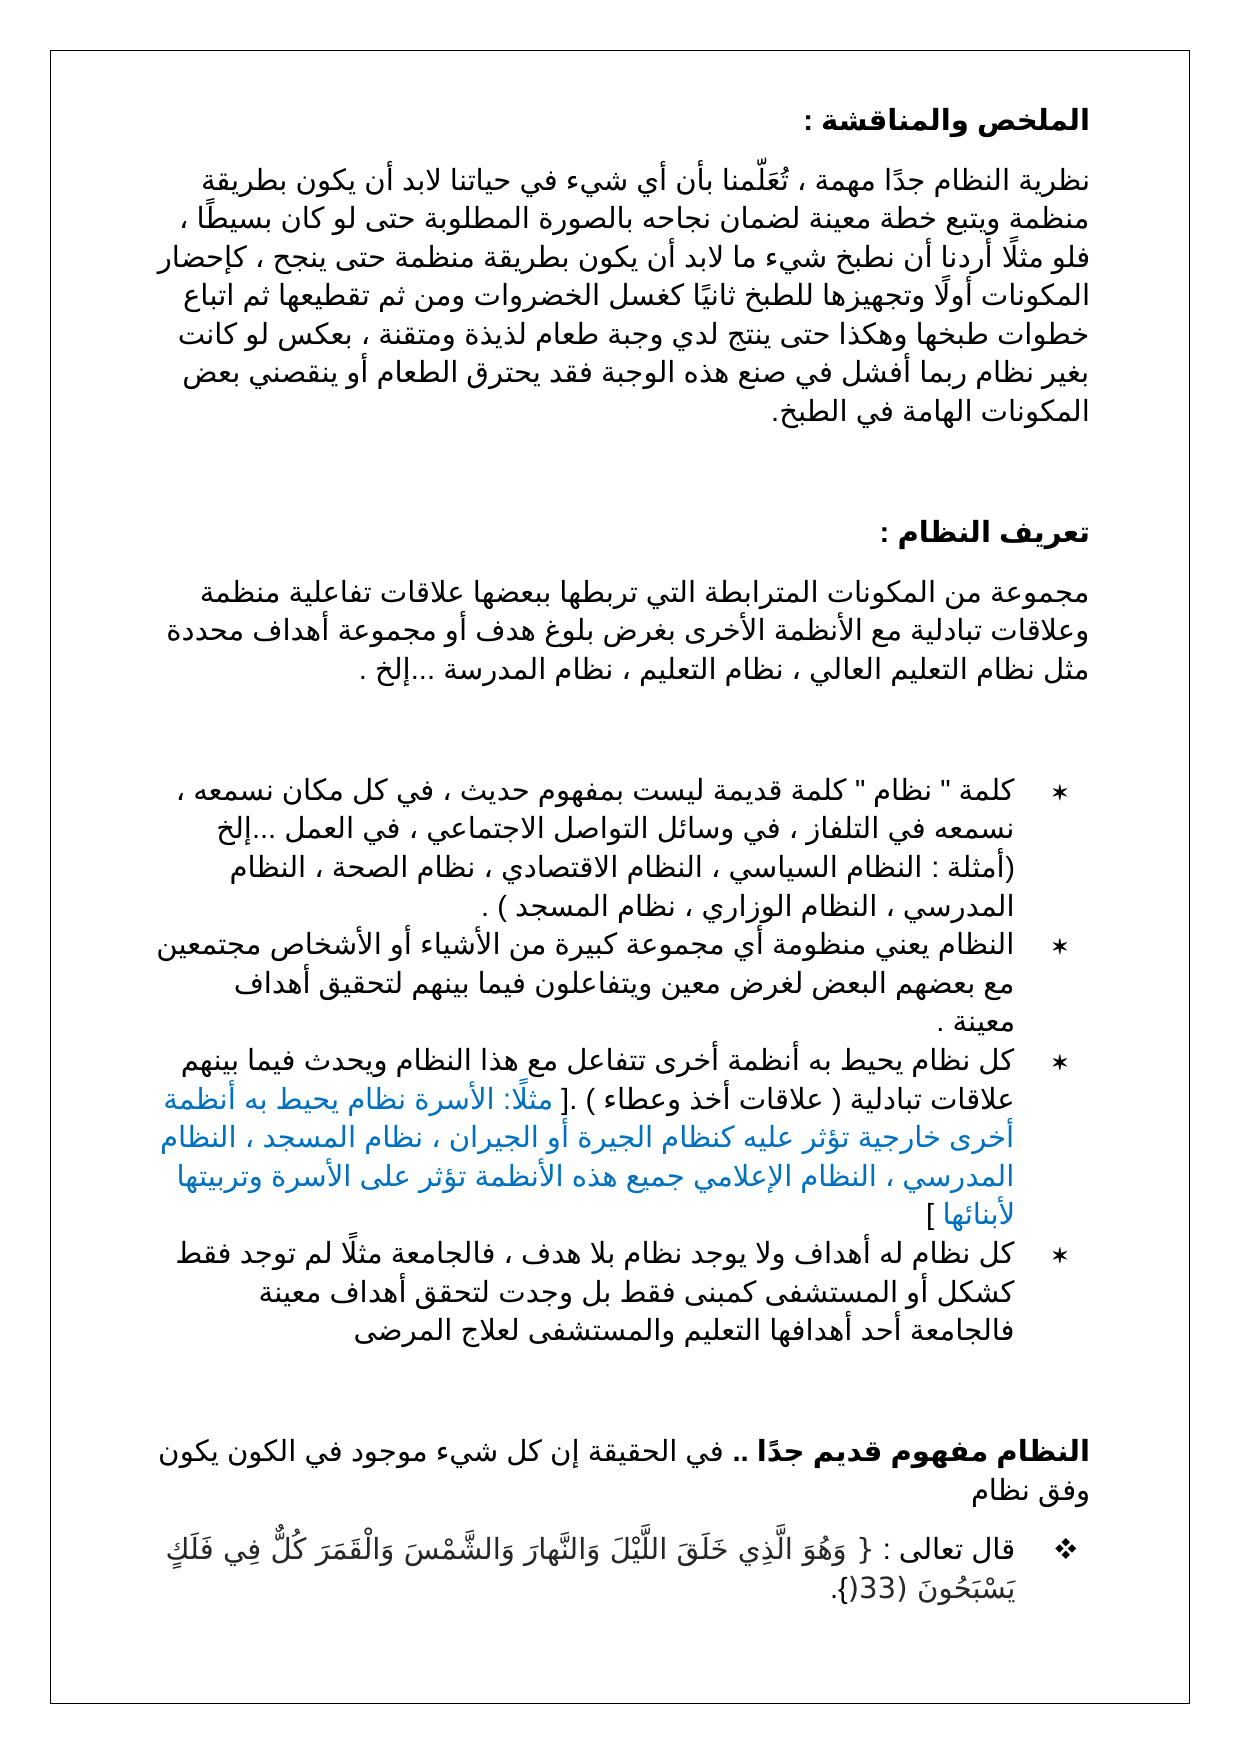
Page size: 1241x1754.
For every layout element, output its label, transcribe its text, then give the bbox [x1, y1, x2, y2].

text مجموعة من المكونات المترابطة التي تربطها ببعضها علاقات تفاعلية منظمة وعلاقات تبادلية مع الأنظمة الأخرى بغرض بلوغ هدف أو مجموعة أهداف محددة مثل نظام التعليم العالي ، نظام التعليم ، نظام المدرسة ...إلخ . [150, 574, 1090, 685]
text الملخص والمناقشة : [150, 103, 1090, 137]
text تعريف النظام : [150, 515, 1090, 549]
text النظام مفهوم قديم جدًا .. في الحقيقة إن كل شيء موجود في الكون يكون وفق نظام [150, 1434, 1090, 1506]
list النظام يعني منظومة أي مجموعة كبيرة من الأشياء أو الأشخاص مجتمعين مع بعضهم البعض لغرض معين ويتفاعلون فيما بينهم لتحقيق أهداف معينة . [150, 927, 1053, 1038]
list كل نظام له أهداف ولا يوجد نظام بلا هدف ، فالجامعة مثلًا لم توجد فقط كشكل أو المستشفى كمبنى فقط بل وجدت لتحقق أهداف معينة فالجامعة أحد أهدافها التعليم والمستشفى لعلاج المرضى [150, 1236, 1053, 1347]
text نظرية النظام جدًا مهمة ، تُعَلّمنا بأن أي شيء في حياتنا لابد أن يكون بطريقة منظمة ويتبع خطة معينة لضمان نجاحه بالصورة المطلوبة حتى لو كان بسيطًا ، فلو مثلًا أردنا أن نطبخ شيء ما لابد أن يكون بطريقة منظمة حتى ينجح ، كإحضار المكونات أولًا وتجهيزها للطبخ ثانيًا كغسل الخضروات ومن ثم تقطيعها ثم اتباع خطوات طبخها وهكذا حتى ينتج لدي وجبة طعام لذيذة ومتقنة ، بعكس لو كانت بغير نظام ربما أفشل في صنع هذه الوجبة فقد يحترق الطعام أو ينقصني بعض المكونات الهامة في الطبخ. [150, 163, 1090, 428]
list قال تعالى : { وَهُوَ الَّذِي خَلَقَ اللَّيْلَ وَالنَّهارَ وَالشَّمْسَ وَالْقَمَرَ كُلٌّ فِي فَلَكٍ يَسْبَحُونَ (33(}. [150, 1532, 1053, 1606]
list كلمة " نظام " كلمة قديمة ليست بمفهوم حديث ، في كل مكان نسمعه ، نسمعه في التلفاز ، في وسائل التواصل الاجتماعي ، في العمل ...إلخ (أمثلة : النظام السياسي ، النظام الاقتصادي ، نظام الصحة ، النظام المدرسي ، النظام الوزاري ، نظام المسجد ) . [150, 773, 1053, 922]
list كل نظام يحيط به أنظمة أخرى تتفاعل مع هذا النظام ويحدث فيما بينهم علاقات تبادلية ( علاقات أخذ وعطاء ) .[ مثلًا: الأسرة نظام يحيط به أنظمة أخرى خارجية تؤثر عليه كنظام الجيرة أو الجيران ، نظام المسجد ، النظام المدرسي ، النظام الإعلامي جميع هذه الأنظمة تؤثر على الأسرة وتربيتها لأبنائها ] [150, 1043, 1053, 1231]
